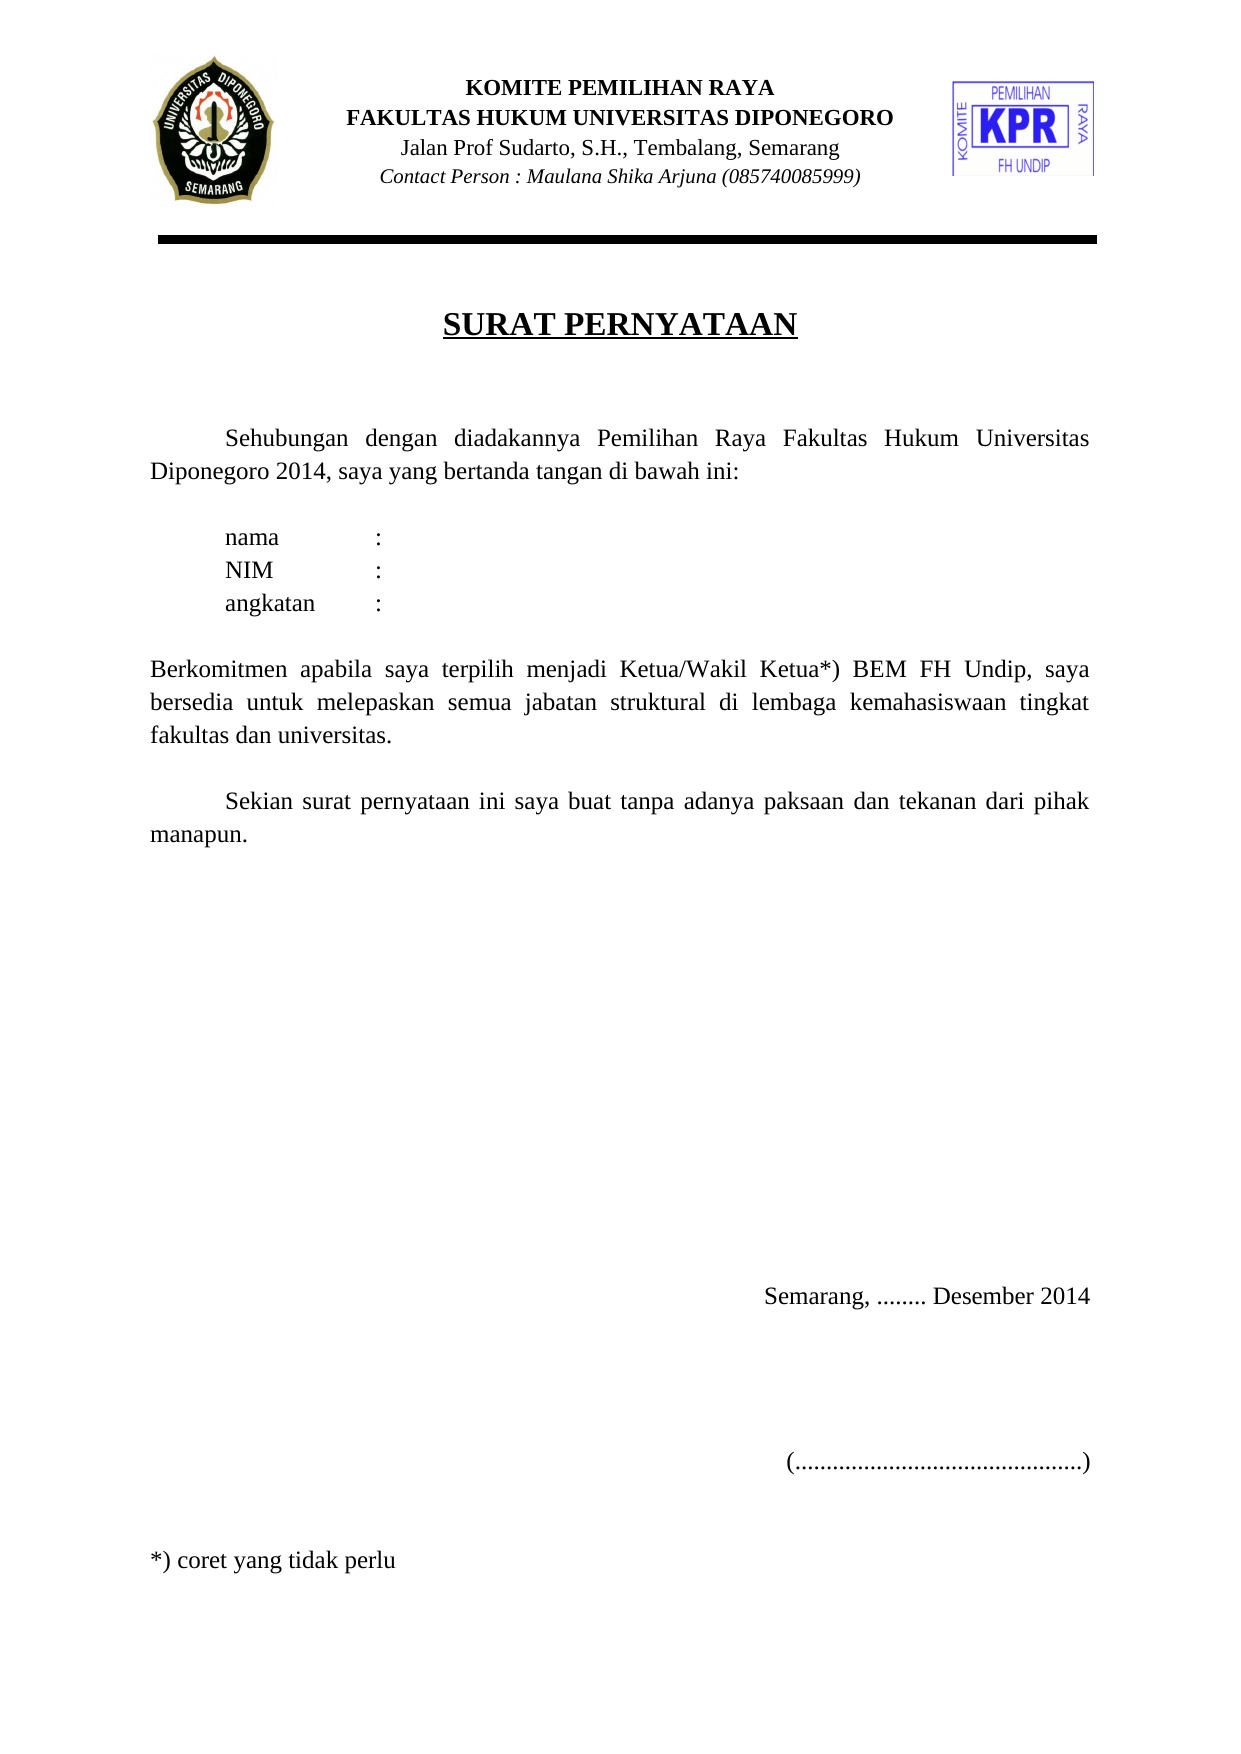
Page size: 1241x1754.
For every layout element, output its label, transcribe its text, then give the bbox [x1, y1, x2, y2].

text Semarang, ........ Desember 2014 [150, 1281, 1090, 1310]
text Sehubungan dengan diadakannya Pemilihan Raya Fakultas Hukum Universitas Diponegoro 2014, saya yang bertanda tangan di bawah ini: [150, 423, 1090, 484]
text Sekian surat pernyataan ini saya buat tanpa adanya paksaan dan tekanan dari pihak manapun. [150, 786, 1090, 848]
picture [112, 54, 316, 207]
text nama : [150, 522, 1090, 551]
text *) coret yang tidak perlu [150, 1546, 1090, 1574]
text angkatan : [150, 588, 1090, 617]
text (..............................................) [150, 1446, 1090, 1475]
text SURAT PERNYATAAN [150, 304, 1090, 342]
text Berkomitmen apabila saya terpilih menjadi Ketua/Wakil Ketua*) BEM FH Undip, saya bersedia untuk melepaskan semua jabatan struktural di lembaga kemahasiswaan tingkat fakultas dan universitas. [150, 654, 1090, 749]
text NIM : [150, 555, 1090, 584]
picture [951, 81, 1094, 175]
